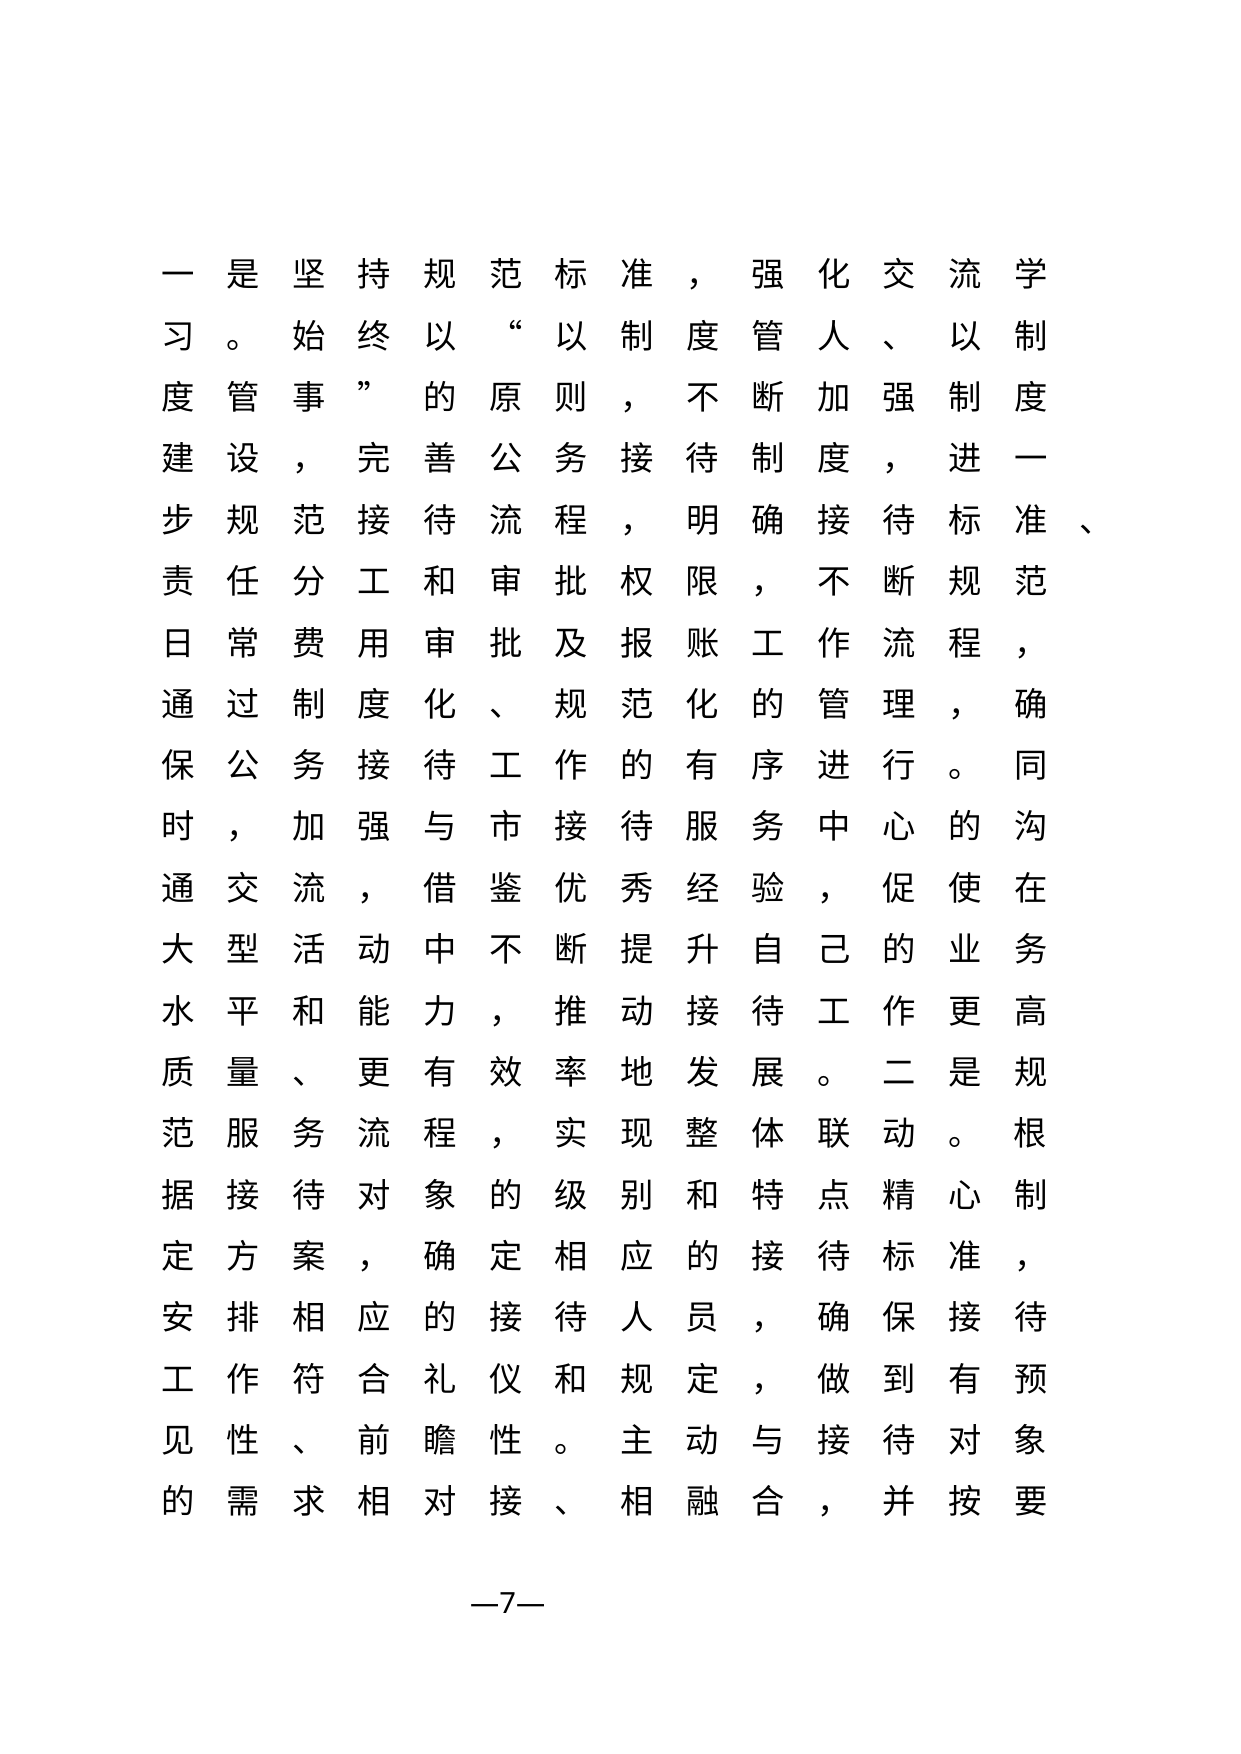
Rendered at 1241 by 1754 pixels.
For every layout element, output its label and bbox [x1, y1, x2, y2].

text [161, 242, 1079, 1530]
